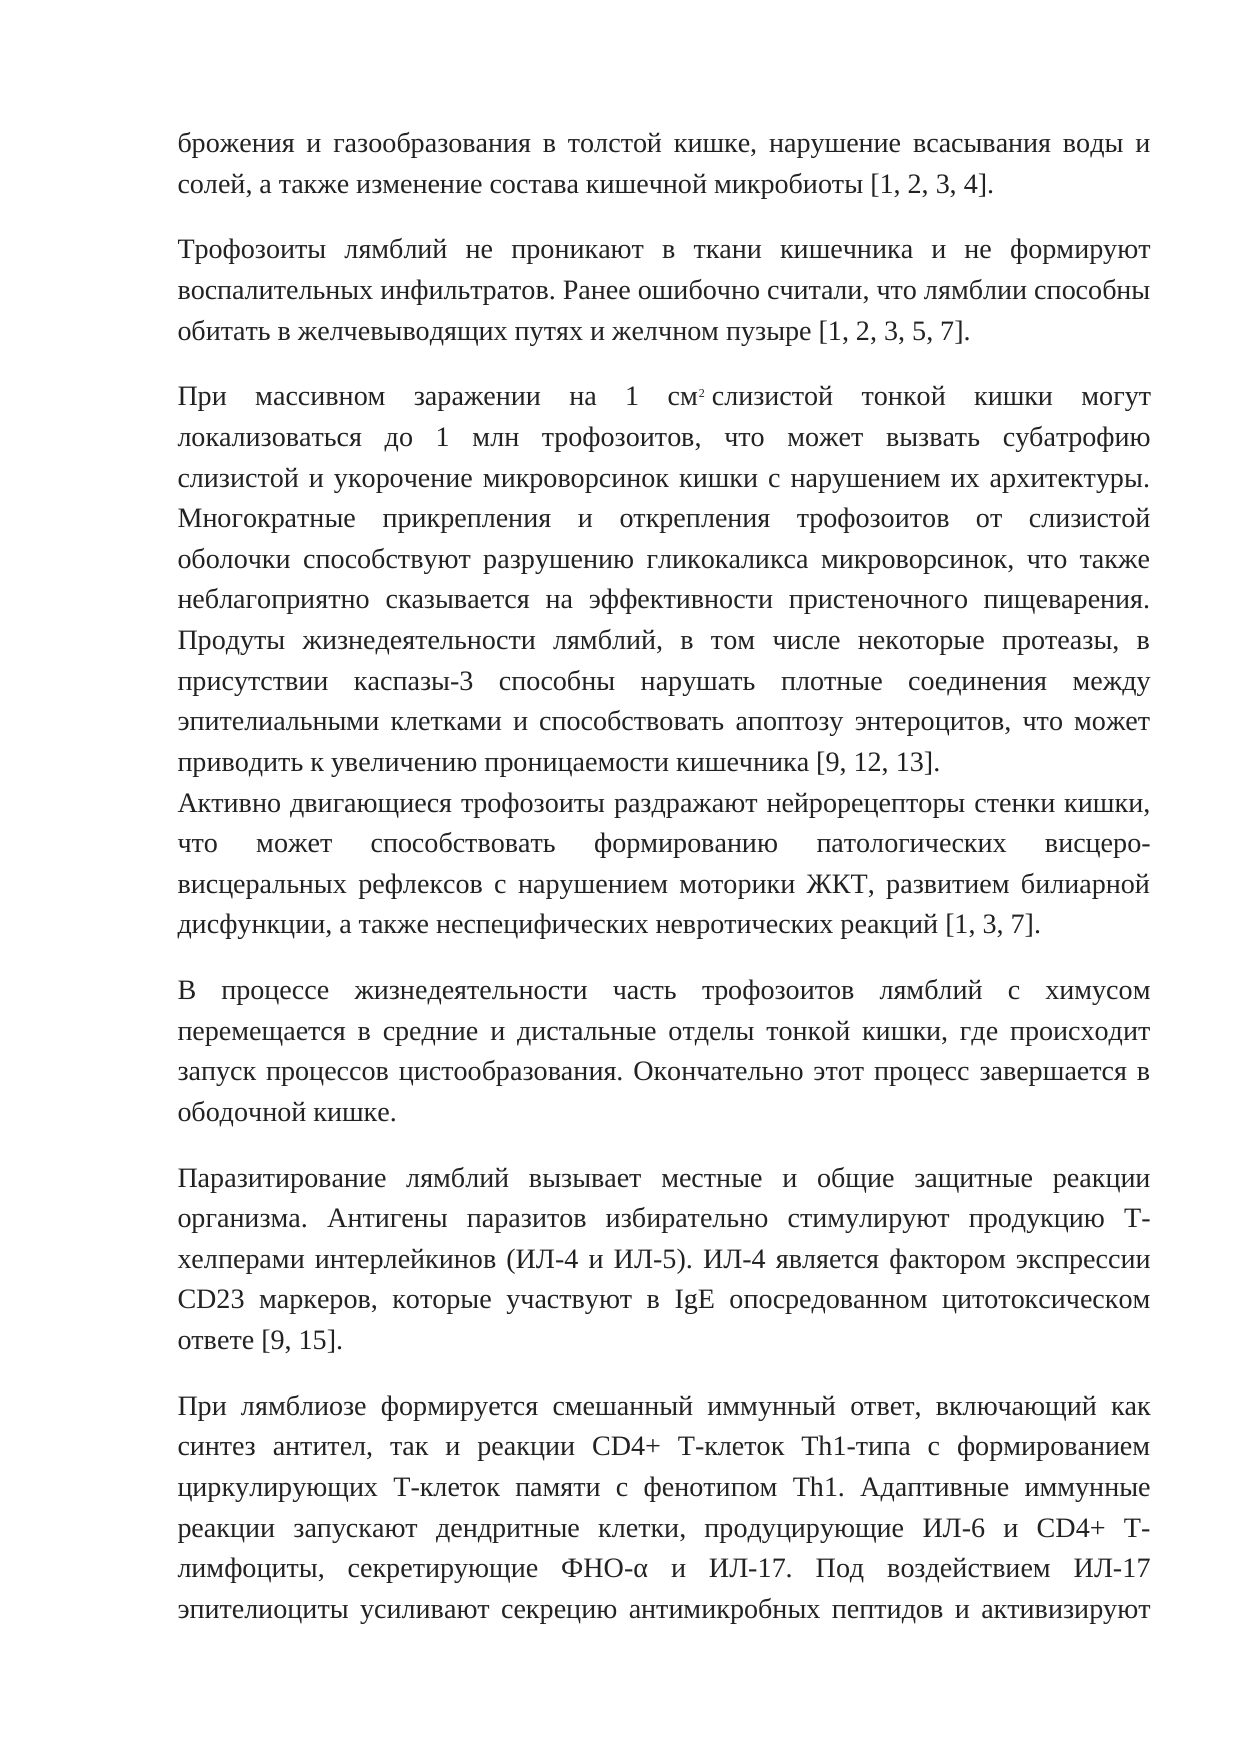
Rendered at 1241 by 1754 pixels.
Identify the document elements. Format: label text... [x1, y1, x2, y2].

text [177, 1381, 1152, 1624]
text В процессе жизнедеятельности часть трофозоитов лямблий с химусом перемещается в средние и дистальные отделы тонкой кишки, где происходит запуск процессов цистообразования. Окончательно этот процесс завершается в ободочной кишке. [177, 965, 1152, 1127]
text Трофозоиты лямблий не проникают в ткани кишечника и не формируют воспалительных инфильтратов. Ранее ошибочно считали, что лямблии способны обитать в желчевыводящих путях и желчном пузыре [1, 2, 3, 5, 7]. [177, 224, 1152, 346]
text Паразитирование лямблий вызывает местные и общие защитные реакции организма. Антигены паразитов избирательно стимулируют продукцию Т-хелперами интерлейкинов (ИЛ-4 и ИЛ-5). ИЛ-4 является фактором экспрессии CD23 маркеров, которые участвуют в IgE опосредованном цитотоксическом ответе [9, 15]. [177, 1152, 1152, 1356]
text При массивном заражении на 1 см2 слизистой тонкой кишки могут локализоваться до 1 млн трофозоитов, что может вызвать субатрофию слизистой и укорочение микроворсинок кишки с нарушением их архитектуры. Многократные прикрепления и открепления трофозоитов от слизистой оболочки способствуют разрушению гликокаликса микроворсинок, что также неблагоприятно сказывается на эффективности пристеночного пищеварения. Продуты жизнедеятельности лямблий, в том числе некоторые протеазы, в присутствии каспазы-3 способны нарушать плотные соединения между эпителиальными клетками и способствовать апоптозу энтероцитов, что может приводить к увеличению проницаемости кишечника [9, 12, 13]. [177, 371, 1152, 777]
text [177, 118, 1152, 199]
text Активно двигающиеся трофозоиты раздражают нейрорецепторы стенки кишки, что может способствовать формированию патологических висцеро-висцеральных рефлексов с нарушением моторики ЖКТ, развитием билиарной дисфункции, а также неспецифических невротических реакций [1, 3, 7]. [177, 777, 1152, 940]
